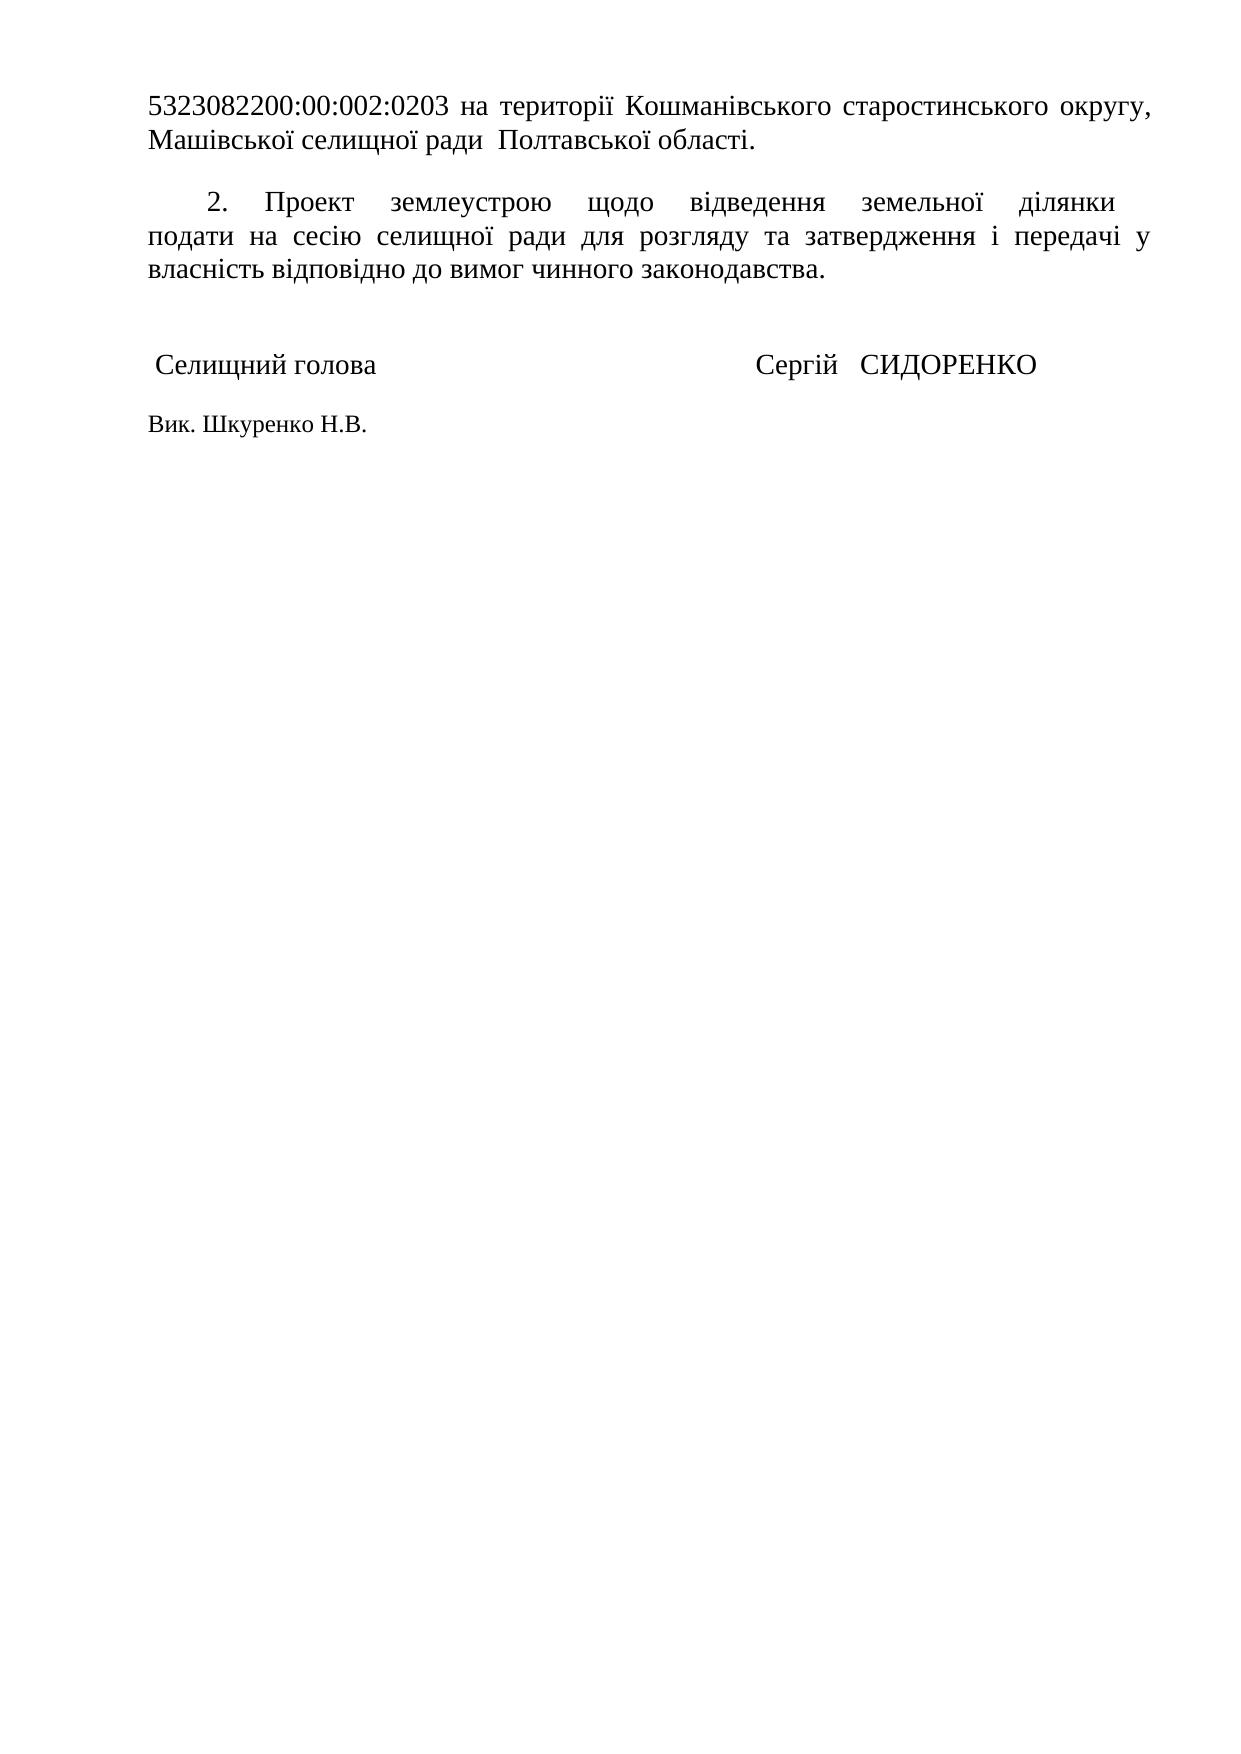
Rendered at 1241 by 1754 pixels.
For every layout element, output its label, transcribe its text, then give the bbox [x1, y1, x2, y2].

text Вик. Шкуренко Н.В. [148, 409, 1152, 438]
text Селищний голова Сергій СИДОРЕНКО [148, 347, 1152, 381]
text 2. Проект землеустрою щодо відведення земельної ділянки подати на сесію селищної ради для розгляду та затвердження і передачі у власність відповідно до вимог чинного законодавства. [148, 184, 1152, 285]
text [148, 88, 1152, 156]
